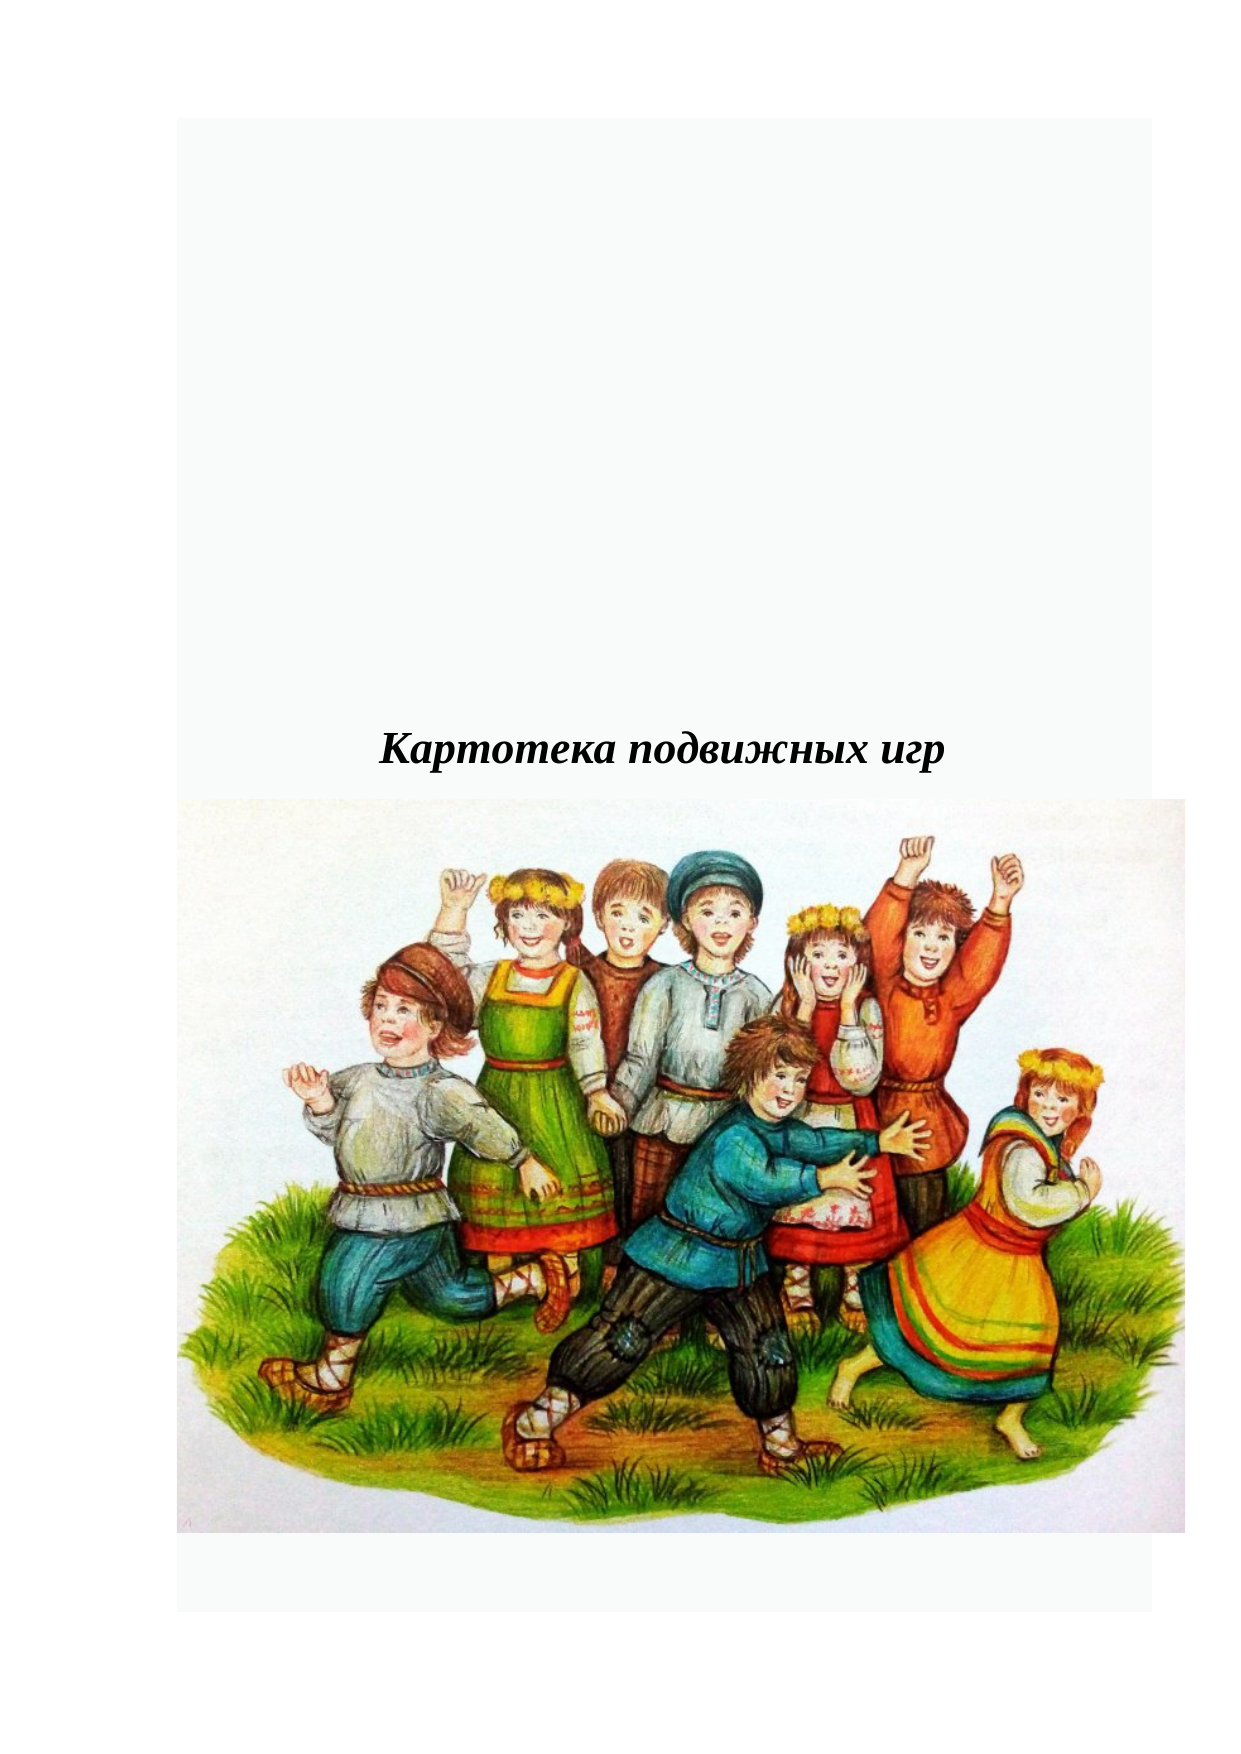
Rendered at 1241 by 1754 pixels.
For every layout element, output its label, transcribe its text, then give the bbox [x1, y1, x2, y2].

text Картотека подвижных игр [177, 721, 1152, 773]
picture [176, 799, 1186, 1533]
